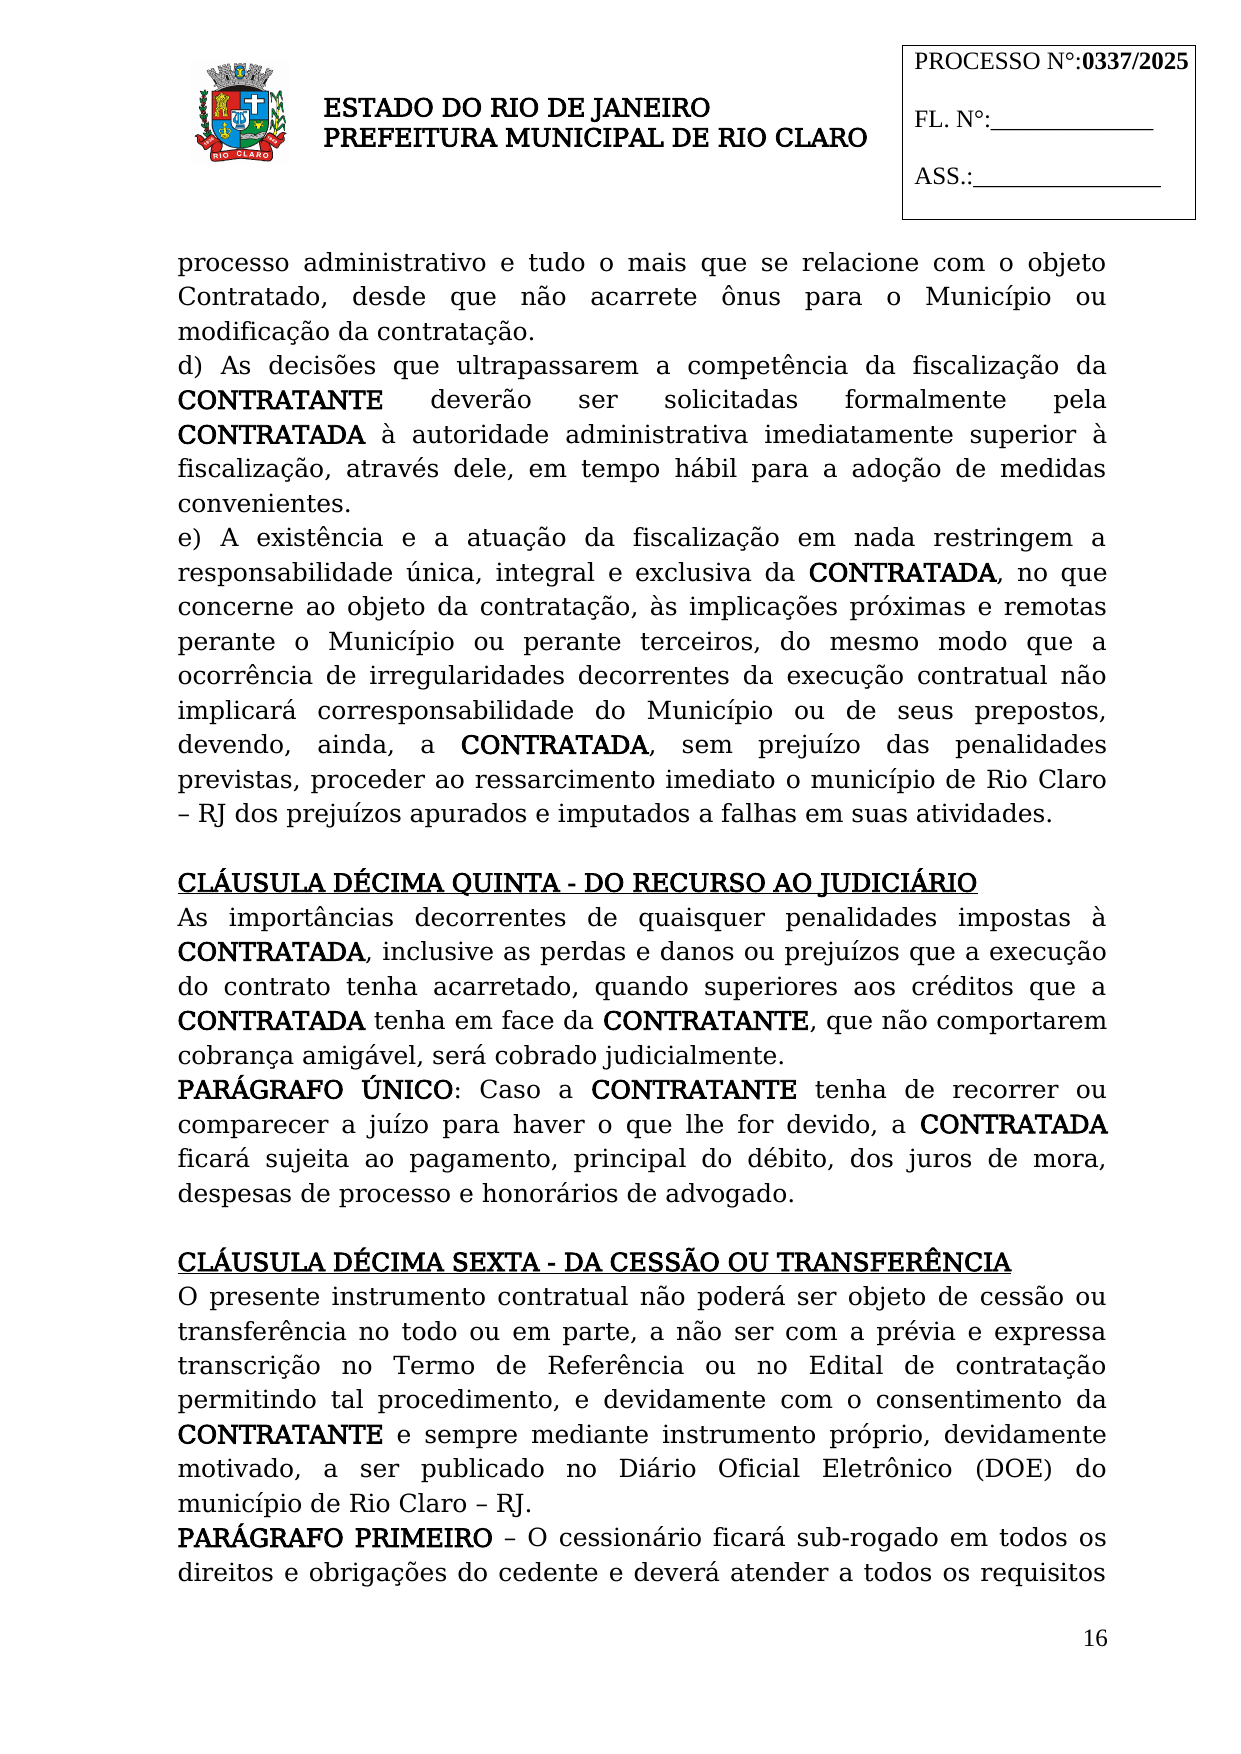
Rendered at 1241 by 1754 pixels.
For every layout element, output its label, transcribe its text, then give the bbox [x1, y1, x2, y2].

text PARÁGRAFO ÚNICO: Caso a CONTRATANTE tenha de recorrer ou comparecer a juízo para haver o que lhe for devido, a CONTRATADA ficará sujeita ao pagamento, principal do débito, dos juros de mora, despesas de processo e honorários de advogado. [177, 1074, 1107, 1207]
text CLÁUSULA DÉCIMA SEXTA - DA CESSÃO OU TRANSFERÊNCIA [177, 1246, 1107, 1276]
text d) As decisões que ultrapassarem a competência da fiscalização da CONTRATANTE deverão ser solicitadas formalmente pela CONTRATADA à autoridade administrativa imediatamente superior à fiscalização, através dele, em tempo hábil para a adoção de medidas convenientes. [177, 350, 1107, 518]
text e) A existência e a atuação da fiscalização em nada restringem a responsabilidade única, integral e exclusiva da CONTRATADA, no que concerne ao objeto da contratação, às implicações próximas e remotas perante o Município ou perante terceiros, do mesmo modo que a ocorrência de irregularidades decorrentes da execução contratual não implicará corresponsabilidade do Município ou de seus prepostos, devendo, ainda, a CONTRATADA, sem prejuízo das penalidades previstas, proceder ao ressarcimento imediato o município de Rio Claro – RJ dos prejuízos apurados e imputados a falhas em suas atividades. [177, 522, 1107, 828]
picture [190, 60, 290, 165]
text CLÁUSULA DÉCIMA QUINTA - DO RECURSO AO JUDICIÁRIO [177, 867, 1107, 897]
text As importâncias decorrentes de quaisquer penalidades impostas à CONTRATADA, inclusive as perdas e danos ou prejuízos que a execução do contrato tenha acarretado, quando superiores aos créditos que a CONTRATADA tenha em face da CONTRATANTE, que não comportarem cobrança amigável, será cobrado judicialmente. [177, 901, 1107, 1069]
text O presente instrumento contratual não poderá ser objeto de cessão ou transferência no todo ou em parte, a não ser com a prévia e expressa transcrição no Termo de Referência ou no Edital de contratação permitindo tal procedimento, e devidamente com o consentimento da CONTRATANTE e sempre mediante instrumento próprio, devidamente motivado, a ser publicado no Diário Oficial Eletrônico (DOE) do município de Rio Claro – RJ. [177, 1281, 1107, 1517]
